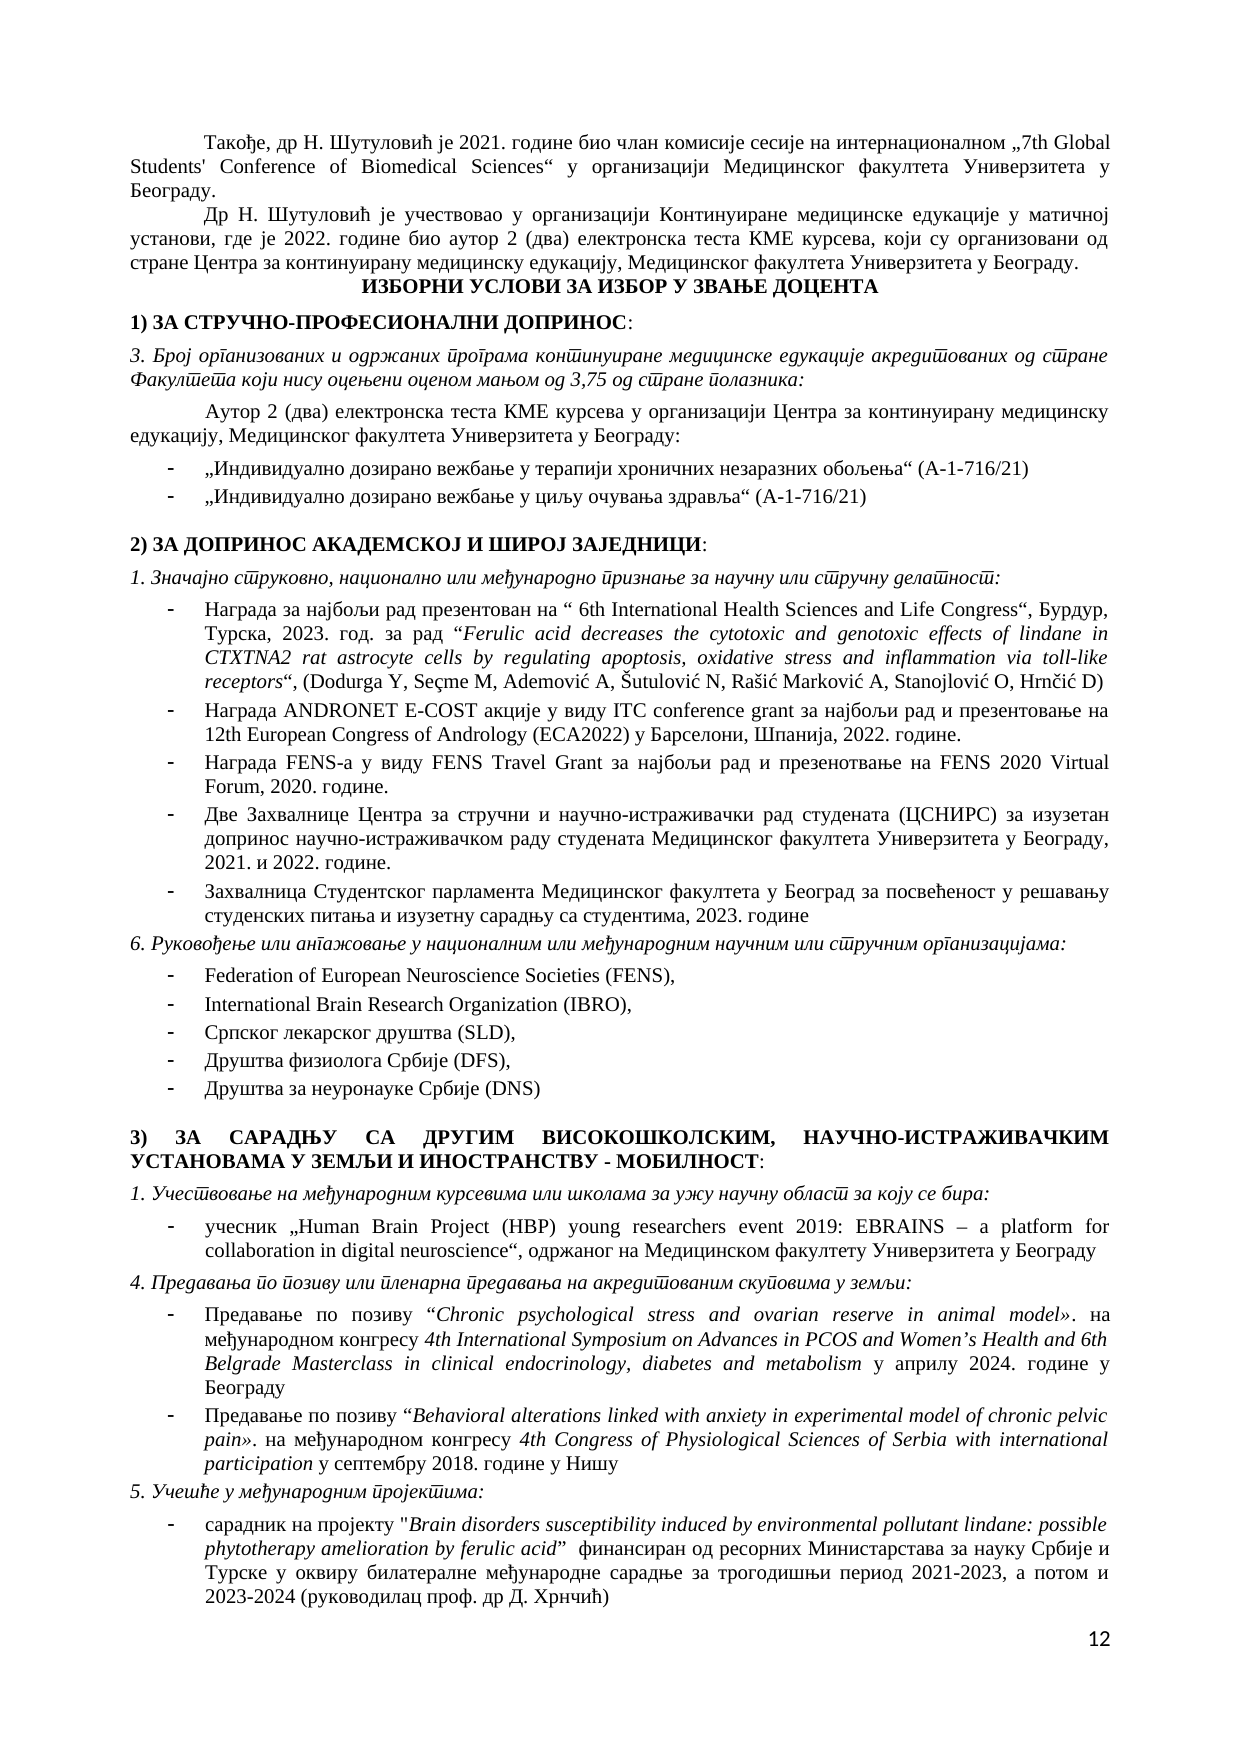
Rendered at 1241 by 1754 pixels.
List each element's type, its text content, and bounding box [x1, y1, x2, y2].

text 3. Број организованих и одржаних програма континуиране медицинске едукације акредитованих од стране Факултета који нису оцењени оценом мањом од 3,75 од стране полазника: [130, 343, 1110, 391]
text 1) ЗА СТРУЧНО-ПРОФЕСИОНАЛНИ ДОПРИНОС: [130, 310, 1110, 334]
list Српског лекарског друштва (SLD), [167, 1020, 1110, 1044]
list Federation of European Neuroscience Societies (FENS), [167, 963, 1110, 987]
list Предавање по позиву “Behavioral alterations linked with anxiety in experimental model of chronic pelvic pain». на међународном конгресу 4th Congress of Physiological Sciences of Serbia with international participation у септембру 2018. године у Нишу [167, 1403, 1110, 1475]
list учесник „Human Brain Project (HBP) young researchers event 2019: EBRAINS – a platform for collaboration in digital neuroscience“, одржаног на Медицинском факултету Универзитета у Београду [167, 1213, 1110, 1262]
list Награда за најбољи рад презентован на “ 6th International Health Sciences and Life Congress“, Бурдур, Турска, 2023. год. за рад “Ferulic acid decreases the cytotoxic and genotoxic effects of lindane in CTXTNA2 rat astrocyte cells by regulating apoptosis, oxidative stress and inflammation via toll-like receptors“, (Dodurga Y, Seçme M, Ademović A, Šutulović N, Rašić Marković A, Stanojlović O, Hrnčić D) [167, 597, 1110, 693]
list International Brain Research Organization (IBRO), [167, 991, 1110, 1016]
list Предавање по позиву “Chronic psychological stress and ovarian reserve in animal model». на међународном конгресу 4th International Symposium on Advances in PCOS and Women’s Health and 6th Belgrade Masterclass in clinical endocrinology, diabetes and metabolism у априлу 2024. године у Београду [167, 1302, 1110, 1399]
list Друштва физиолога Србије (DFS), [167, 1048, 1110, 1072]
list „Индивидуално дозирано вежбање у циљу очувања здравља“ (А-1-716/21) [167, 484, 1110, 508]
text 4. Предавања по позиву или пленарна предавања на акредитованим скуповима у земљи: [130, 1270, 1110, 1294]
list Награда ANDRONET E-COST акције у виду ITC conference grant за најбољи рад и презентовање на 12th European Congress of Andrology (ECA2022) у Барселони, Шпанија, 2022. године. [167, 698, 1110, 746]
list Захвалница Студентског парламента Медицинског факултета у Београд за посвећеност у решавању студенских питања и изузетну сарадњу са студентима, 2023. године [167, 878, 1110, 927]
text 2) ЗА ДОПРИНОС АКАДЕМСКОЈ И ШИРОЈ ЗАЈЕДНИЦИ: [130, 532, 1110, 556]
text 6. Руковођење или ангажовање у националним или међународним научним или стручним организацијама: [130, 931, 1110, 955]
list Друштва за неуронауке Србије (DNS) [167, 1076, 1110, 1100]
text Такође, др Н. Шутуловић је 2021. године био члан комисије сесије на интернационалном „7th Global Students' Conference of Biomedical Sciences“ у организацији Медицинског факултета Универзитета у Београду. [130, 130, 1110, 202]
text 1. Учествовање на међународним курсевима или школама за ужу научну област за коју се бира: [130, 1181, 1110, 1205]
text 5. Учешће у међународним пројектима: [130, 1479, 1110, 1503]
list Награда FENS-а у виду FENS Travel Grant за најбољи рад и презенотвање на FENS 2020 Virtual Forum, 2020. године. [167, 750, 1110, 798]
list Две Захвалнице Центра за стручни и научно-истраживачки рад студената (ЦСНИРС) за изузетан допринос научно-истраживачком раду студената Медицинског факултета Универзитета у Београду, 2021. и 2022. године. [167, 802, 1110, 874]
text ИЗБОРНИ УСЛОВИ ЗА ИЗБОР У ЗВАЊЕ ДОЦЕНТА [130, 274, 1110, 298]
text Аутор 2 (два) електронска теста КМЕ курсева у организацији Центра за континуирану медицинску едукацију, Медицинског факултета Универзитета у Београду: [130, 399, 1110, 447]
list сарадник на пројекту "Brain disorders susceptibility induced by environmental pollutant lindane: possible phytotherapy amelioration by ferulic acid” финансиран од ресорних Министарстава за науку Србије и Турске у оквиру билатералне међународне сарадње за трогодишњи период 2021-2023, а потом и 2023-2024 (руководилац проф. др Д. Хрнчић) [167, 1512, 1110, 1608]
text 3) ЗА САРАДЊУ СА ДРУГИМ ВИСОКОШКОЛСКИМ, НАУЧНО-ИСТРАЖИВАЧКИМ УСТАНОВАМА У ЗЕМЉИ И ИНОСТРАНСТВУ - МОБИЛНОСТ: [130, 1125, 1110, 1173]
text Др Н. Шутуловић је учествовао у организацији Континуиране медицинске едукације у матичној установи, где је 2022. године био аутор 2 (два) електронска теста КМЕ курсева, који су организовани од стране Центра за континуирану медицинску едукацију, Медицинског факултета Универзитета у Београду. [130, 202, 1110, 274]
text 1. Значајно струковно, национално или међународно признање за научну или стручну делатност: [130, 565, 1110, 589]
list „Индивидуално дозирано вежбање у терапији хроничних незаразних обољења“ (А-1-716/21) [167, 456, 1110, 480]
